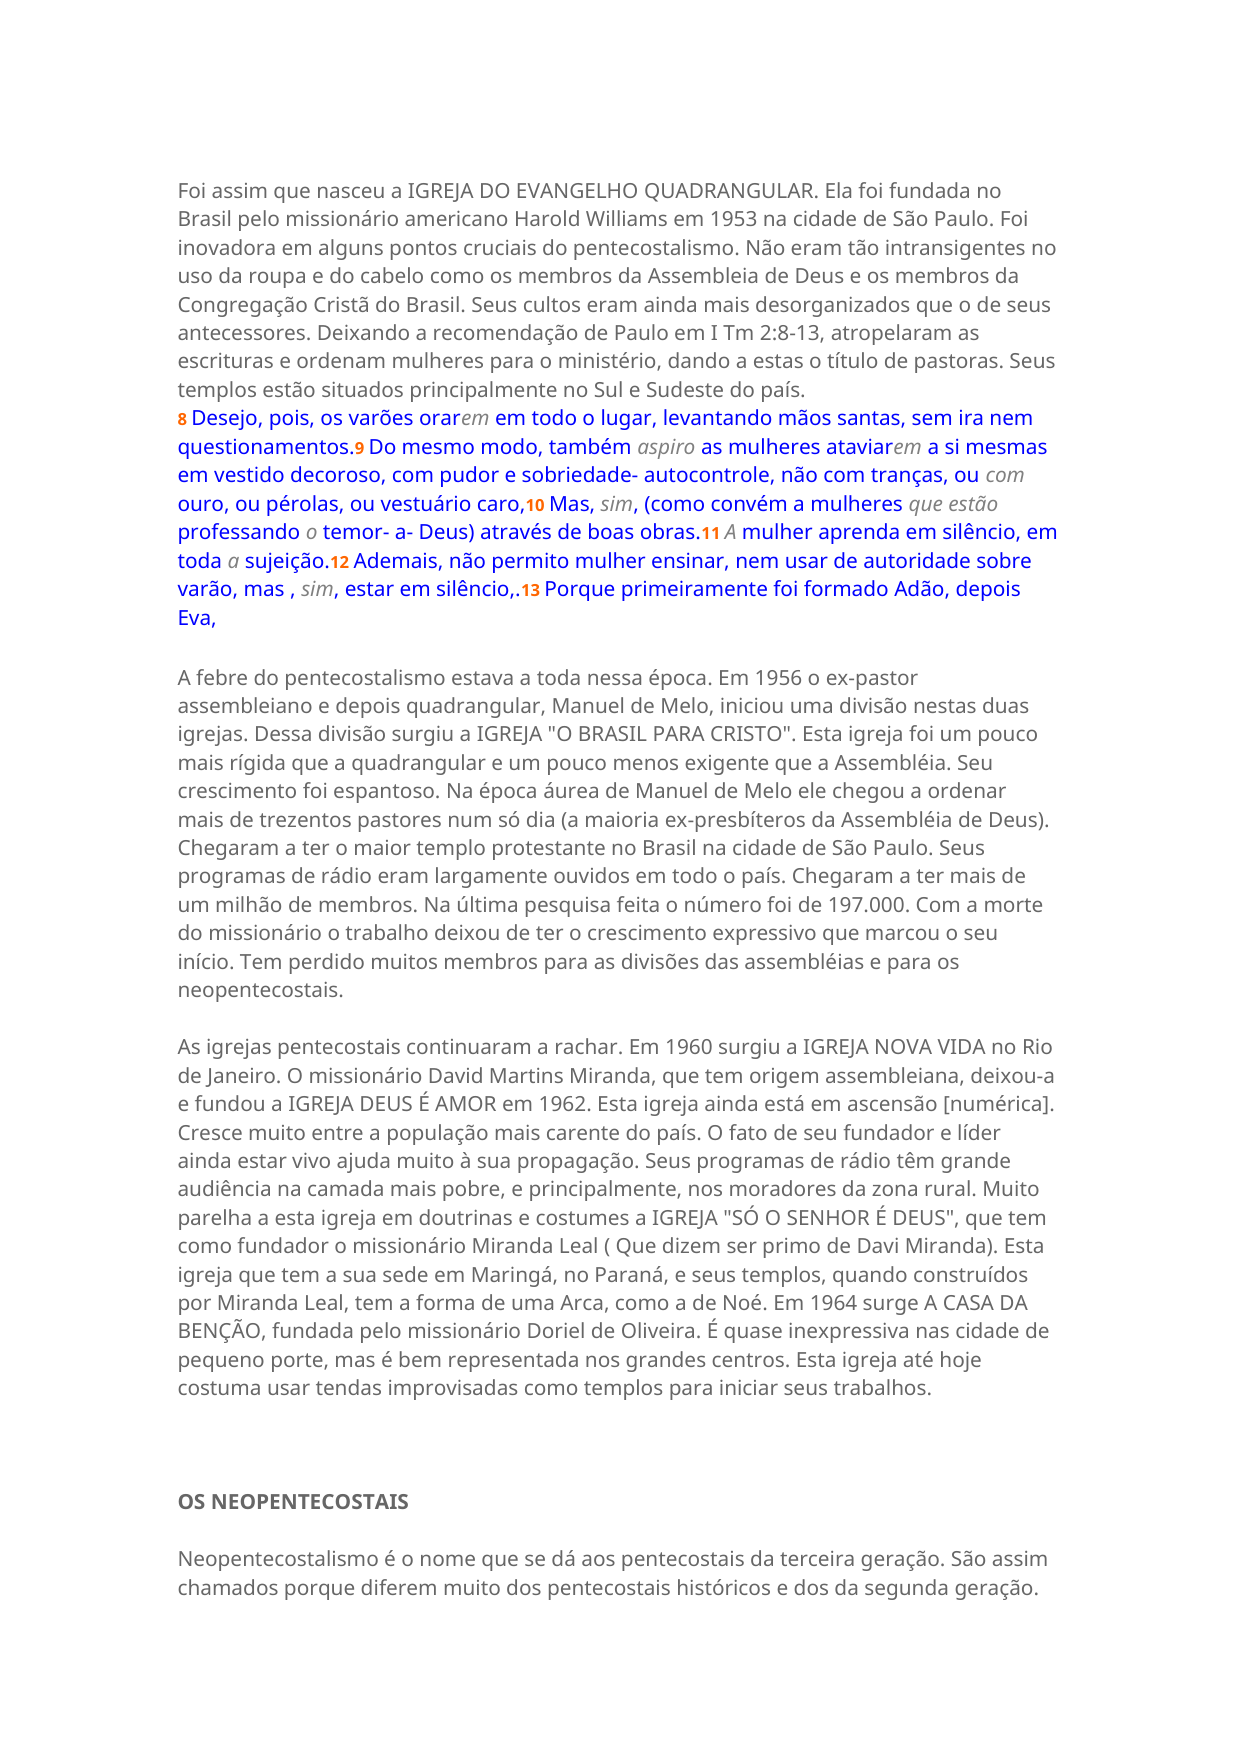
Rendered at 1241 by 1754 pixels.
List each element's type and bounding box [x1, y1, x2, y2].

text [177, 148, 1058, 631]
text [177, 634, 1058, 1601]
